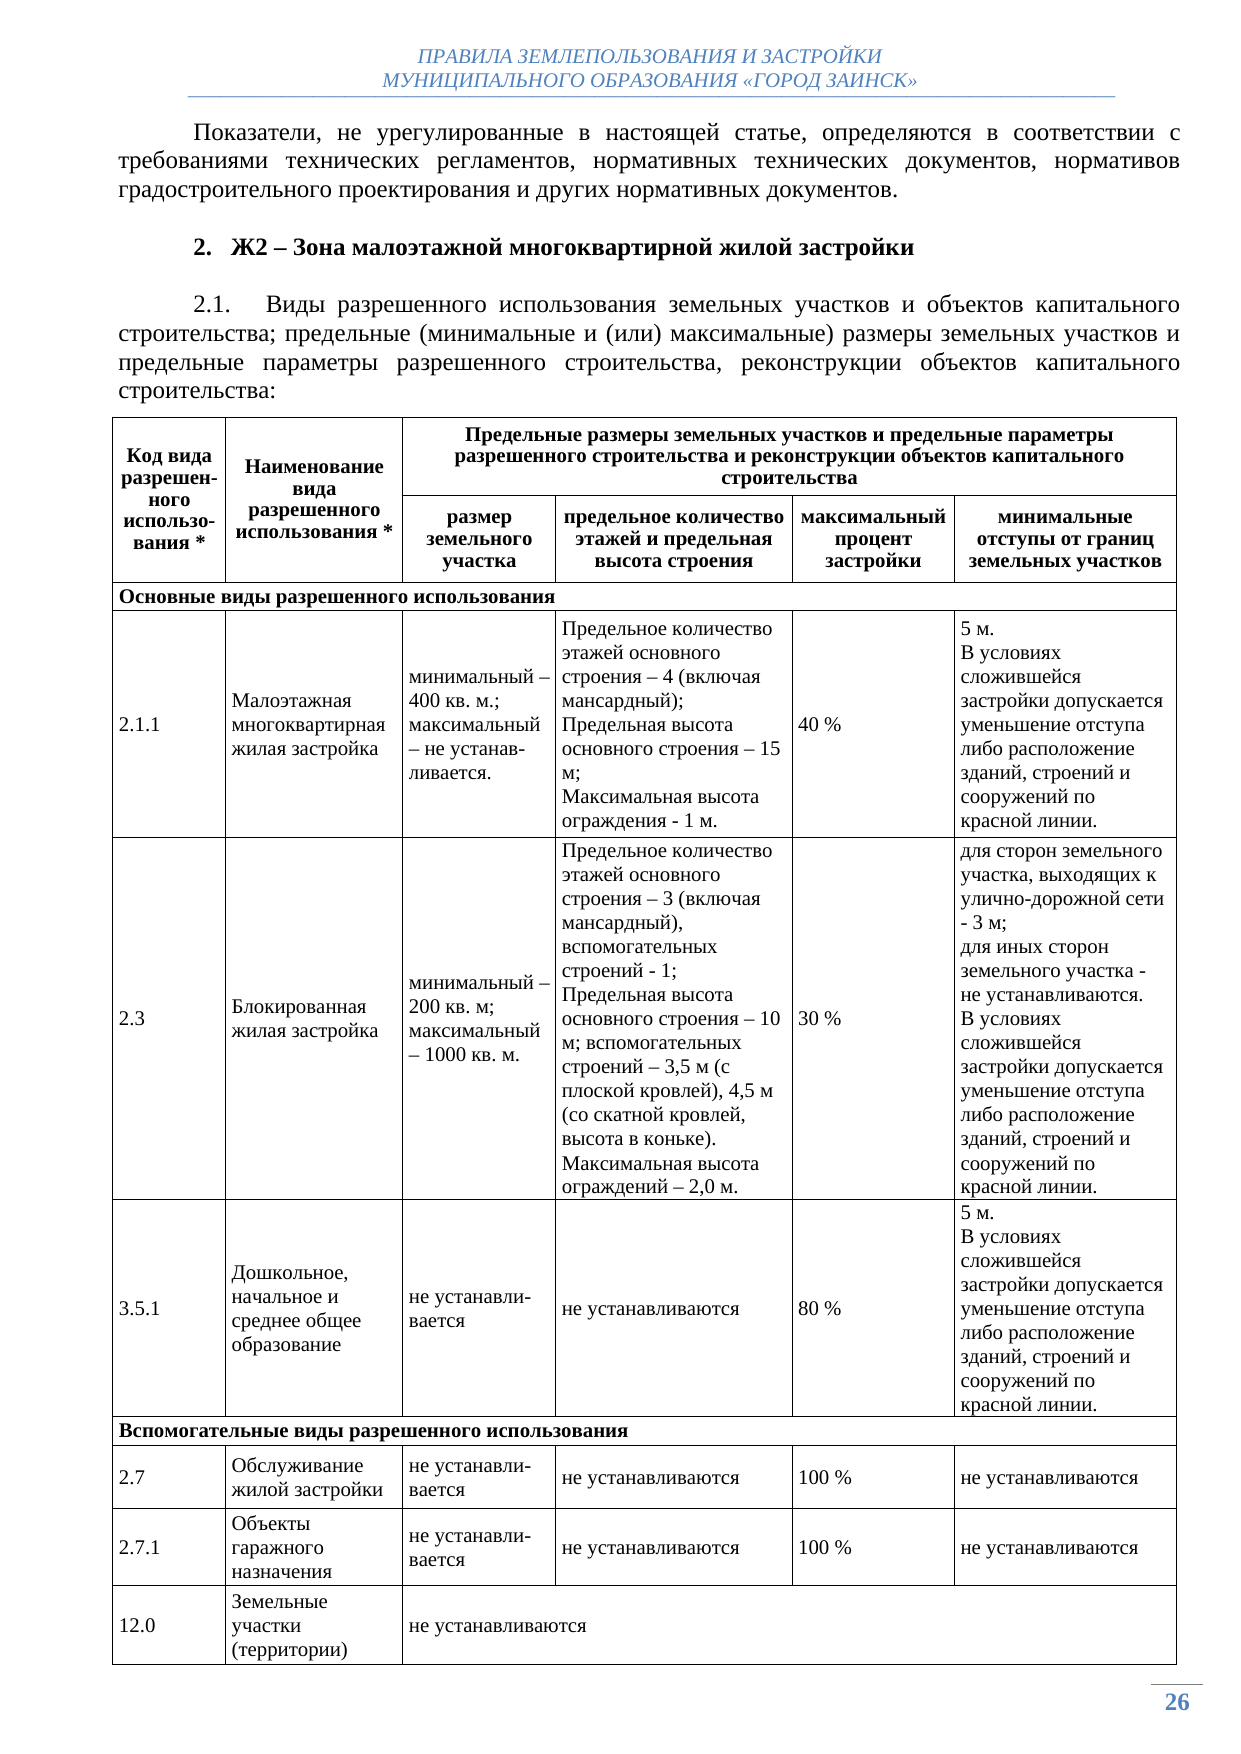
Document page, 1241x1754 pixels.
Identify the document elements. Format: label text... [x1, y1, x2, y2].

table_cell 80 % [793, 1200, 954, 1416]
table_header Наименование вида разрешенного использования * [226, 418, 402, 582]
table_cell Блокированная жилая застройка [226, 838, 402, 1198]
table_cell Предельное количество этажей основного строения – 3 (включая мансардный), вспомогательных строений - 1; Предельная высота основного строения – 10 м; вспомогательных строений – 3,5 м (с плоской кровлей), 4,5 м (со скатной кровлей, высота в коньке). Максимальная высота ограждений – 2,0 м. [556, 838, 792, 1198]
text Показатели, не урегулированные в настоящей статье, определяются в соответствии с требованиями технических регламентов, нормативных технических документов, нормативов градостроительного проектирования и других нормативных документов. [118, 117, 1181, 203]
table_cell не устанавливаются [556, 1446, 792, 1507]
table_cell не устанавливаются [403, 1586, 1176, 1664]
table_cell Дошкольное, начальное и среднее общее образование [226, 1200, 402, 1416]
table_cell Объекты гаражного назначения [226, 1509, 402, 1585]
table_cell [226, 1586, 402, 1664]
table_cell минимальный – 200 кв. м; максимальный – 1000 кв. м. [403, 838, 555, 1198]
table_cell минимальный – 400 кв. м.; максимальный – не устанав-ливается. [403, 611, 555, 837]
list Ж2 – Зона малоэтажной многоквартирной жилой застройки [193, 232, 1181, 260]
list Виды разрешенного использования земельных участков и объектов капитального строительства; предельные (минимальные и (или) максимальные) размеры земельных участков и предельные параметры разрешенного строительства, реконструкции объектов капитального строительства: [118, 289, 1181, 404]
table_cell 30 % [793, 838, 954, 1198]
table_cell 100 % [793, 1446, 954, 1507]
table_cell 100 % [793, 1509, 954, 1585]
table_cell не устанавливаются [556, 1509, 792, 1585]
table_cell 12.0 [113, 1586, 225, 1664]
table_cell размер земельного участка [403, 496, 555, 582]
table_cell Предельное количество этажей основного строения – 4 (включая мансардный); Предельная высота основного строения – 15 м; Максимальная высота ограждения - 1 м. [556, 611, 792, 837]
table_cell 5 м. В условиях сложившейся застройки допускается уменьшение отступа либо расположение зданий, строений и сооружений по красной линии. [955, 1200, 1176, 1416]
table_cell Основные виды разрешенного использования [113, 583, 1176, 610]
table_cell не устанавливаются [556, 1200, 792, 1416]
table_cell для сторон земельного участка, выходящих к улично-дорожной сети - 3 м; для иных сторон земельного участка - не устанавливаются. В условиях сложившейся застройки допускается уменьшение отступа либо расположение зданий, строений и сооружений по красной линии. [955, 838, 1176, 1198]
table_cell не устанавливаются [955, 1509, 1176, 1585]
table_cell не устанавли-вается [403, 1446, 555, 1507]
table_cell не устанавли-вается [403, 1200, 555, 1416]
table_cell 40 % [793, 611, 954, 837]
table_cell не устанавливаются [955, 1446, 1176, 1507]
table_cell не устанавли-вается [403, 1509, 555, 1585]
table_cell максимальный процент застройки [793, 496, 954, 582]
table_cell 2.3 [113, 838, 225, 1198]
table_cell Малоэтажная многоквартирная жилая застройка [226, 611, 402, 837]
table_header Код вида разрешен-ного использо-вания * [113, 418, 225, 582]
table_cell минимальные отступы от границ земельных участков [955, 496, 1176, 582]
table_cell 2.7 [113, 1446, 225, 1507]
table_cell Вспомогательные виды разрешенного использования [113, 1417, 1176, 1445]
table_header Предельные размеры земельных участков и предельные параметры разрешенного строительства и реконструкции объектов капитального строительства [403, 418, 1176, 495]
table_cell 5 м. В условиях сложившейся застройки допускается уменьшение отступа либо расположение зданий, строений и сооружений по красной линии. [955, 611, 1176, 837]
table_cell Обслуживание жилой застройки [226, 1446, 402, 1507]
table_cell предельное количество этажей и предельная высота строения [556, 496, 792, 582]
table_cell 3.5.1 [113, 1200, 225, 1416]
table_cell 2.7.1 [113, 1509, 225, 1585]
table_cell 2.1.1 [113, 611, 225, 837]
